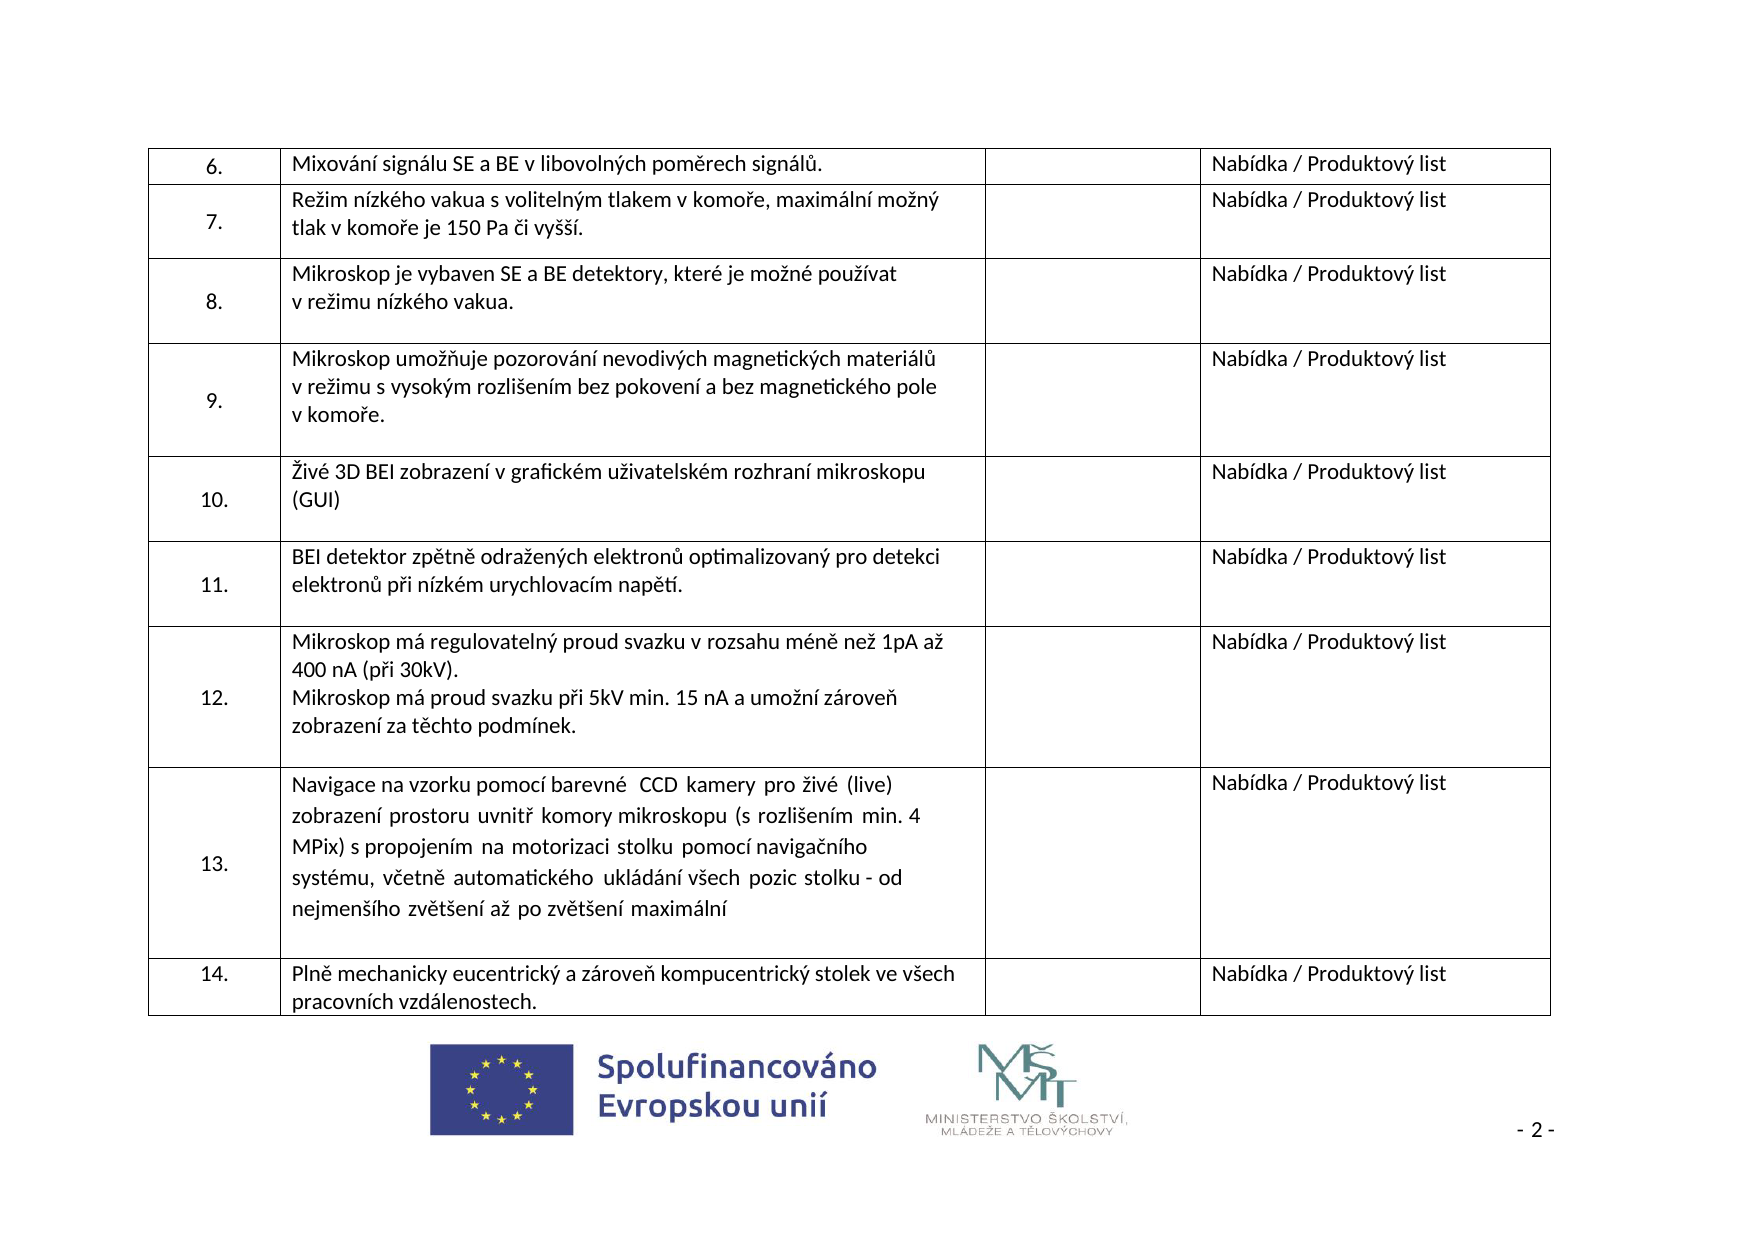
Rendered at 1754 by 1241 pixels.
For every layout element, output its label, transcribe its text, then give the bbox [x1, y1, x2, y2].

table_cell Nabídka / Produktový list [1201, 185, 1550, 258]
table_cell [1201, 959, 1550, 1015]
table_cell [986, 149, 1200, 184]
table_cell [986, 457, 1200, 541]
table_cell 10. [149, 457, 280, 541]
table_cell [986, 627, 1200, 767]
table_cell Nabídka / Produktový list [1201, 457, 1550, 541]
table_cell Mikroskop má regulovatelný proud svazku v rozsahu méně než 1pA až 400 nA (při 30kV). Mikroskop má proud svazku při 5kV min. 15 nA a umožní zároveň zobrazení za těchto podmínek. [281, 627, 985, 767]
table_cell Mikroskop umožňuje pozorování nevodivých magnetických materiálů v režimu s vysokým rozlišením bez pokovení a bez magnetického pole v komoře. [281, 344, 985, 456]
table_cell BEI detektor zpětně odražených elektronů optimalizovaný pro detekci elektronů při nízkém urychlovacím napětí. [281, 542, 985, 626]
table_cell [986, 768, 1200, 958]
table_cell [1201, 149, 1550, 184]
table_cell 6. [149, 149, 280, 184]
table_cell Režim nízkého vakua s volitelným tlakem v komoře, maximální možný tlak v komoře je 150 Pa či vyšší. [281, 185, 985, 258]
table_cell [986, 259, 1200, 343]
table_cell Mikroskop je vybaven SE a BE detektory, které je možné používat v režimu nízkého vakua. [281, 259, 985, 343]
table_cell 14. [149, 959, 280, 1015]
table_cell 8. [149, 259, 280, 343]
table_cell Mixování signálu SE a BE v libovolných poměrech signálů. [281, 149, 985, 184]
table_cell Nabídka / Produktový list [1201, 542, 1550, 626]
table_cell Navigace na vzorku pomocí barevné CCD kamery pro živé (live) zobrazení prostoru uvnitř komory mikroskopu (s rozlišením min. 4 MPix) s propojením na motorizaci stolku pomocí navigačního systému, včetně automatického ukládání všech pozic stolku - od nejmenšího zvětšení až po zvětšení maximální [281, 768, 985, 958]
table_cell [986, 185, 1200, 258]
table_cell [986, 542, 1200, 626]
table_cell Nabídka / Produktový list [1201, 768, 1550, 958]
table_cell [986, 344, 1200, 456]
table_cell 12. [149, 627, 280, 767]
table_cell 7. [149, 185, 280, 258]
table_cell [986, 959, 1200, 1015]
table_cell 11. [149, 542, 280, 626]
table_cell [281, 959, 985, 1015]
table_cell Nabídka / Produktový list [1201, 259, 1550, 343]
table_cell 9. [149, 344, 280, 456]
table_cell 13. [149, 768, 280, 958]
table_cell Nabídka / Produktový list [1201, 344, 1550, 456]
table_cell Nabídka / Produktový list [1201, 627, 1550, 767]
table_cell Živé 3D BEI zobrazení v grafickém uživatelském rozhraní mikroskopu (GUI) [281, 457, 985, 541]
